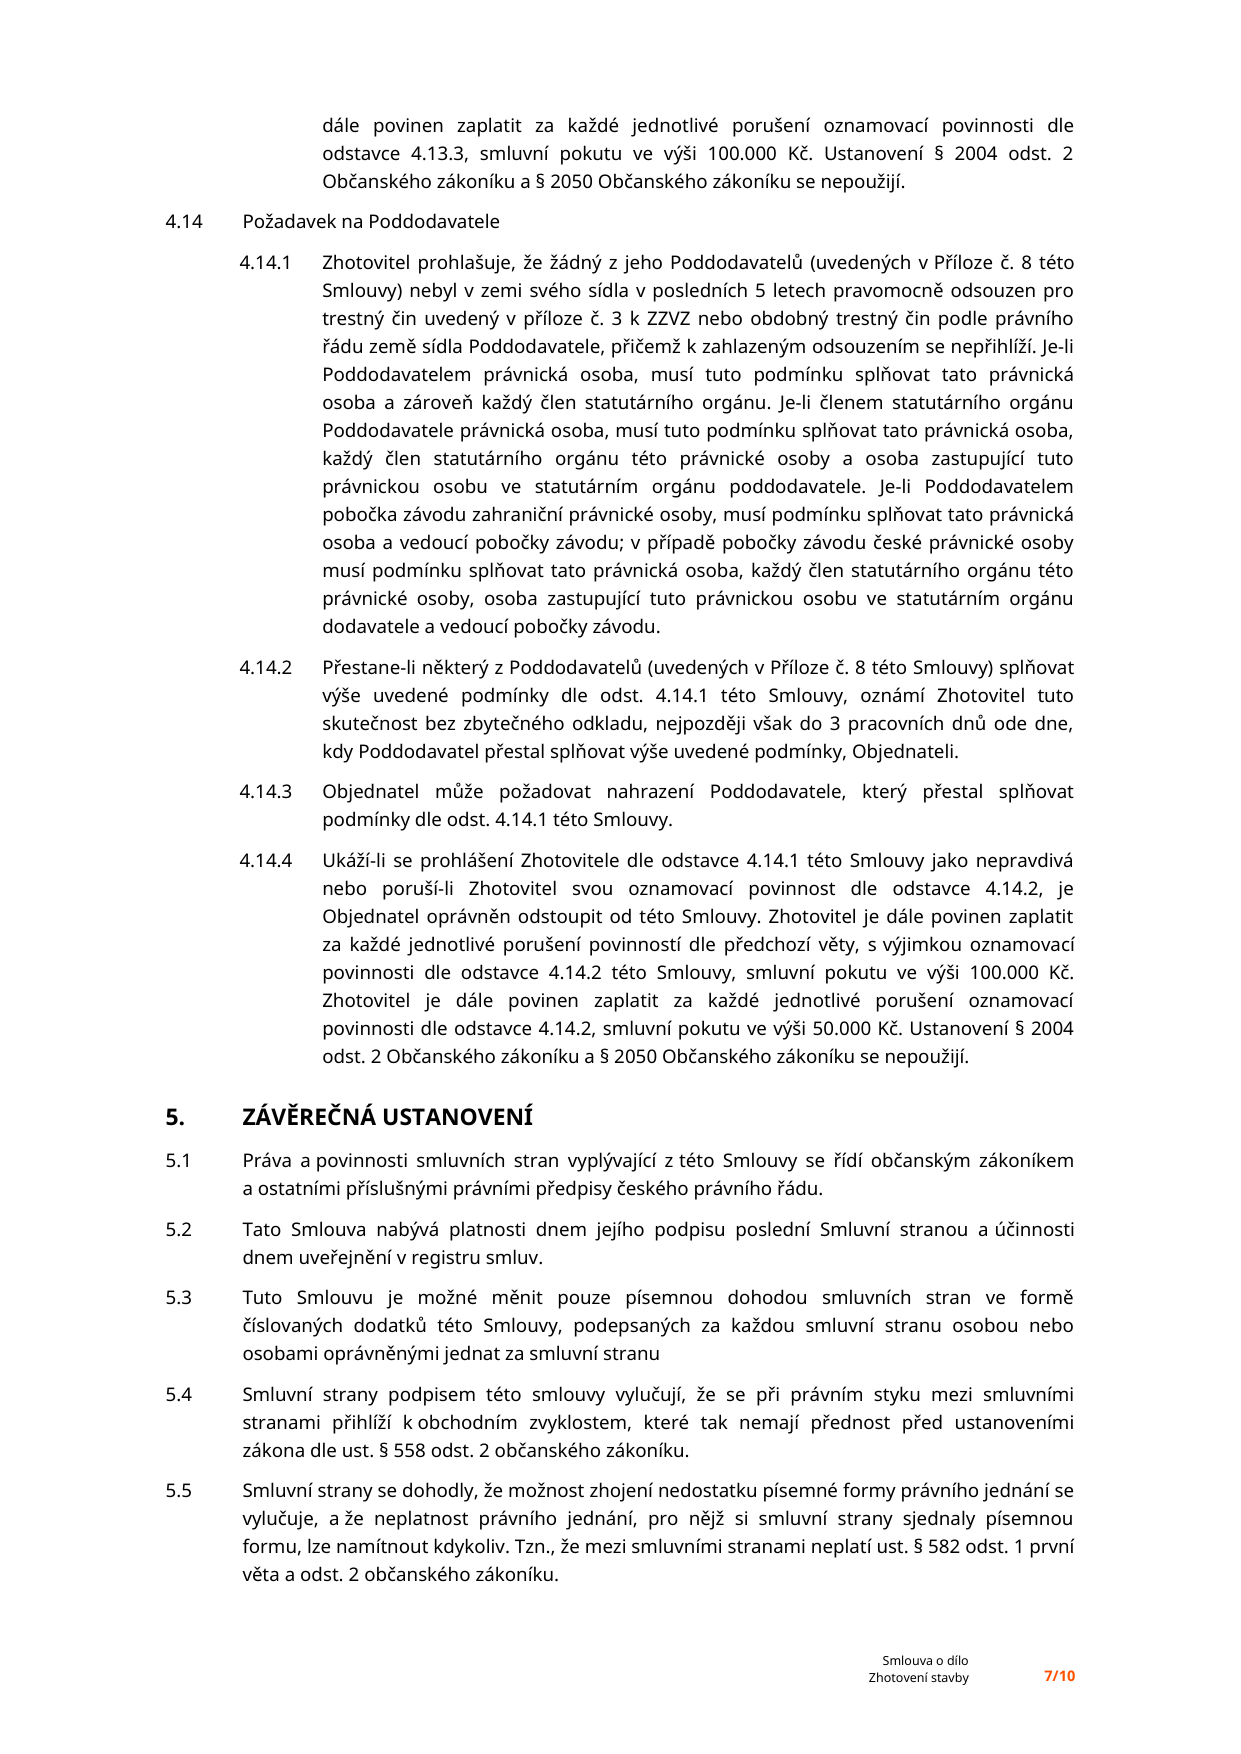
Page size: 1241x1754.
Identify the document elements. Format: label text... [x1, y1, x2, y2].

text Tuto Smlouvu je možné měnit pouze písemnou dohodou smluvních stran ve formě číslovaných dodatků této Smlouvy, podepsaných za každou smluvní stranu osobou nebo osobami oprávněnými jednat za smluvní stranu [165, 1284, 1075, 1366]
text Smluvní strany se dohodly, že možnost zhojení nedostatku písemné formy právního jednání se vylučuje, a že neplatnost právního jednání, pro nějž si smluvní strany sjednaly písemnou formu, lze namítnout kdykoliv. Tzn., že mezi smluvními stranami neplatí ust. § 582 odst. 1 první věta a odst. 2 občanského zákoníku. [165, 1478, 1075, 1587]
text Smluvní strany podpisem této smlouvy vylučují, že se při právním styku mezi smluvními stranami přihlíží k obchodním zvyklostem, které tak nemají přednost před ustanoveními zákona dle ust. § 558 odst. 2 občanského zákoníku. [165, 1381, 1075, 1463]
list Přestane-li některý z Poddodavatelů (uvedených v Příloze č. 8 této Smlouvy) splňovat výše uvedené podmínky dle odst. 4.14.1 této Smlouvy, oznámí Zhotovitel tuto skutečnost bez zbytečného odkladu, nejpozději však do 3 pracovních dnů ode dne, kdy Poddodavatel přestal splňovat výše uvedené podmínky, Objednateli. [239, 654, 1075, 764]
list Zhotovitel prohlašuje, že žádný z jeho Poddodavatelů (uvedených v Příloze č. 8 této Smlouvy) nebyl v zemi svého sídla v posledních 5 letech pravomocně odsouzen pro trestný čin uvedený v příloze č. 3 k ZZVZ nebo obdobný trestný čin podle právního řádu země sídla Poddodavatele, přičemž k zahlazeným odsouzením se nepřihlíží. Je-li Poddodavatelem právnická osoba, musí tuto podmínku splňovat tato právnická osoba a zároveň každý člen statutárního orgánu. Je-li členem statutárního orgánu Poddodavatele právnická osoba, musí tuto podmínku splňovat tato právnická osoba, každý člen statutárního orgánu této právnické osoby a osoba zastupující tuto právnickou osobu ve statutárním orgánu poddodavatele. Je-li Poddodavatelem pobočka závodu zahraniční právnické osoby, musí podmínku splňovat tato právnická osoba a vedoucí pobočky závodu; v případě pobočky závodu české právnické osoby musí podmínku splňovat tato právnická osoba, každý člen statutárního orgánu této právnické osoby, osoba zastupující tuto právnickou osobu ve statutárním orgánu dodavatele a vedoucí pobočky závodu. [239, 249, 1075, 639]
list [239, 112, 1075, 194]
list Ukáží-li se prohlášení Zhotovitele dle odstavce 4.14.1 této Smlouvy jako nepravdivá nebo poruší-li Zhotovitel svou oznamovací povinnost dle odstavce 4.14.2, je Objednatel oprávněn odstoupit od této Smlouvy. Zhotovitel je dále povinen zaplatit za každé jednotlivé porušení povinností dle předchozí věty, s výjimkou oznamovací povinnosti dle odstavce 4.14.2 této Smlouvy, smluvní pokutu ve výši 100.000 Kč. Zhotovitel je dále povinen zaplatit za každé jednotlivé porušení oznamovací povinnosti dle odstavce 4.14.2, smluvní pokutu ve výši 50.000 Kč. Ustanovení § 2004 odst. 2 Občanského zákoníku a § 2050 Občanského zákoníku se nepoužijí. [239, 847, 1075, 1069]
text Tato Smlouva nabývá platnosti dnem jejího podpisu poslední Smluvní stranou a účinnosti dnem uveřejnění v registru smluv. [165, 1216, 1075, 1269]
text Práva a povinnosti smluvních stran vyplývající z této Smlouvy se řídí občanským zákoníkem a ostatními příslušnými právními předpisy českého právního řádu. [165, 1147, 1075, 1201]
list ZÁVĚREČNÁ USTANOVENÍ [165, 1101, 1075, 1132]
list Objednatel může požadovat nahrazení Poddodavatele, který přestal splňovat podmínky dle odst. 4.14.1 této Smlouvy. [239, 779, 1075, 832]
list Požadavek na Poddodavatele [165, 209, 1075, 234]
